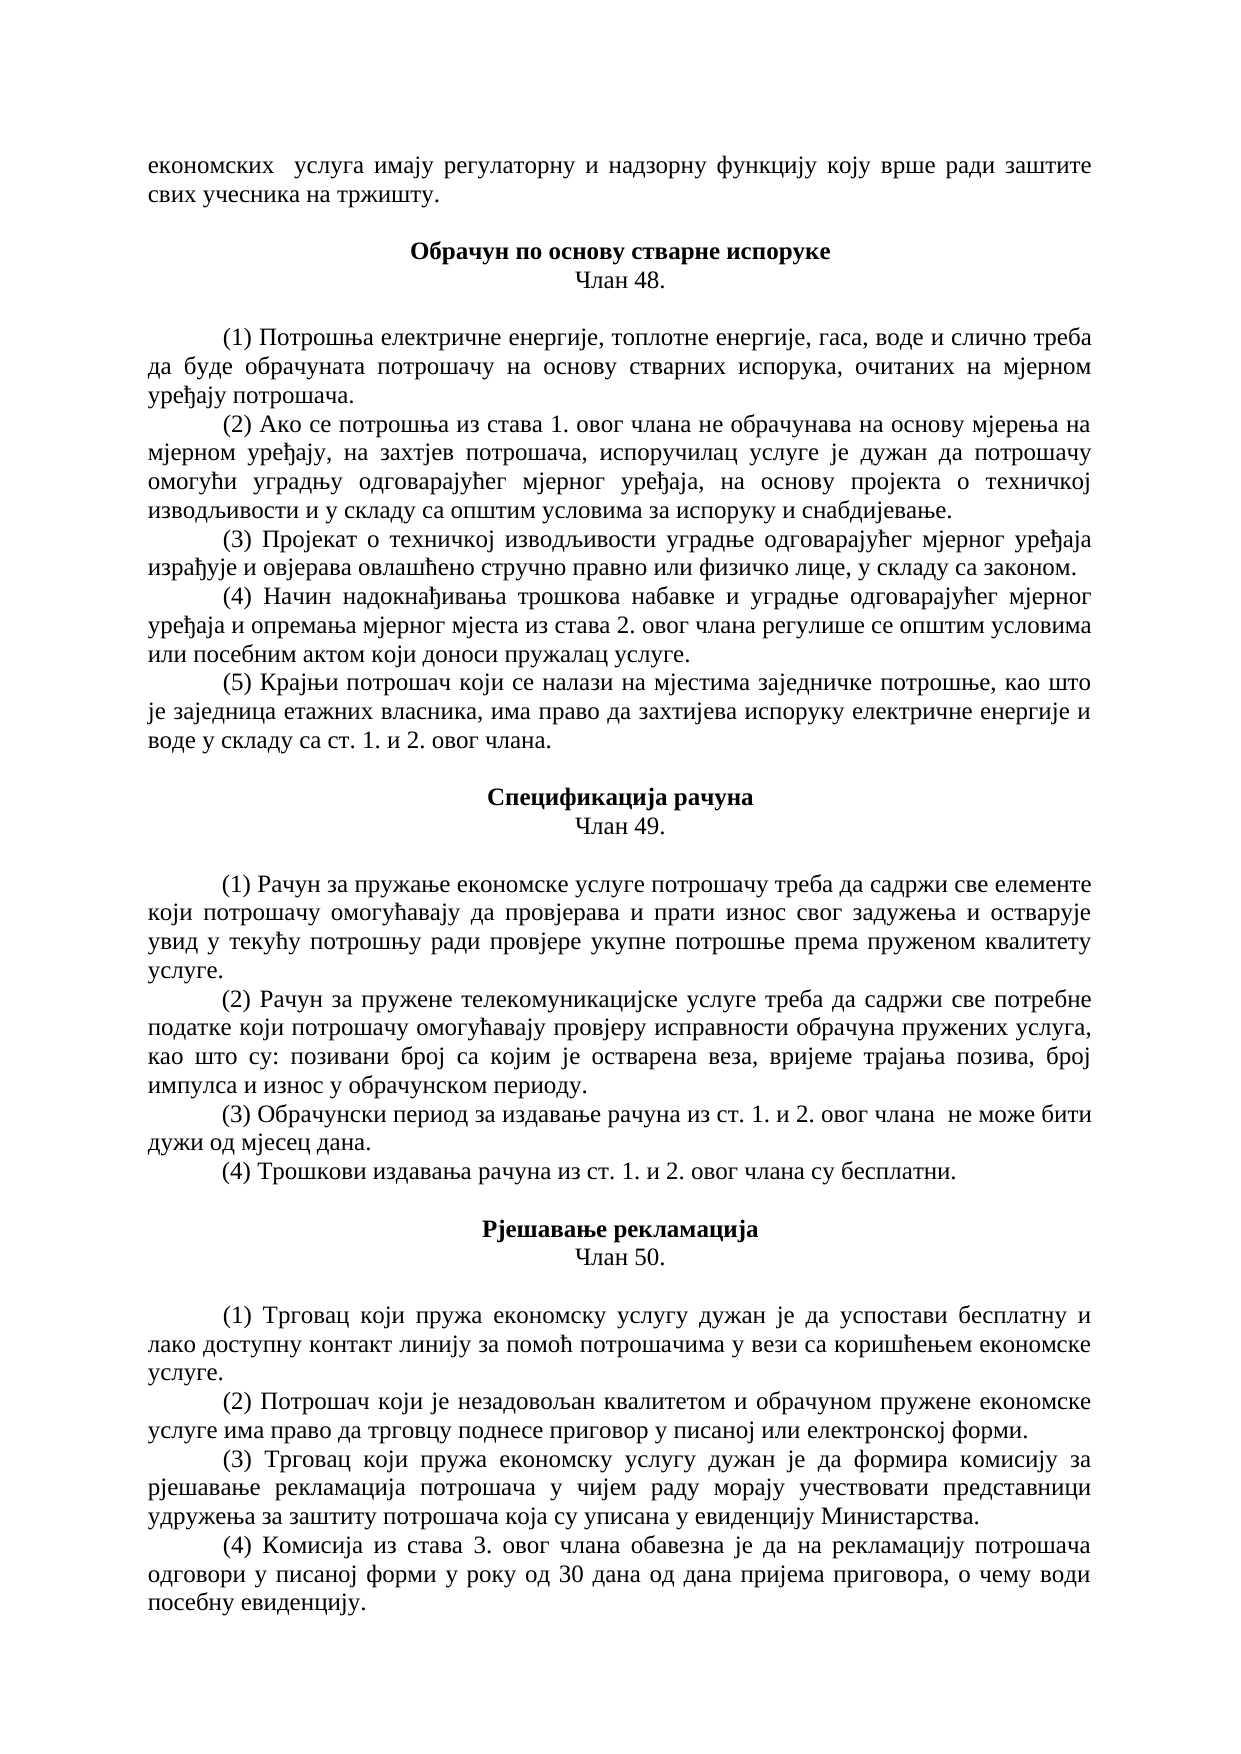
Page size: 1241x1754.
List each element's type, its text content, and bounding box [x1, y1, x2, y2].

text (3) Трговац који пружа економску услугу дужан је да формира комисију за рјешавање рекламација потрошача у чијем раду морају учествовати представници удружења за заштиту потрошача која су уписана у евиденцију Министарства. [148, 1444, 1092, 1530]
text (4) Начин надокнађивања трошкова набавке и уградње одговарајућег мјерног уређаја и опремања мјерног мјеста из става 2. овог члана регулише се општим условима или посебним актом који доноси пружалац услуге. [148, 581, 1092, 667]
text Члан 49. [148, 811, 1092, 840]
text (4) Комисија из става 3. овог члана обавезна је да на рекламацију потрошача одговори у писаној форми у року од 30 дана од дана пријема приговора, о чему води посебну евиденцију. [148, 1530, 1092, 1616]
text Спецификација рачуна [148, 782, 1092, 811]
text (1) Трговац који пружа економску услугу дужан је да успостави бесплатну и лако доступну контакт линију за помоћ потрошачима у вези са коришћењем економске услуге. [148, 1300, 1092, 1386]
text (2) Рачун за пружене телекомуникацијске услуге треба да садржи све потребне податке који потрошачу омогућавају провјеру исправности обрачуна пружених услуга, као што су: позивани број са којим је остварена веза, вријеме трајања позива, број импулса и износ у обрачунском периоду. [148, 984, 1092, 1099]
text (5) Крајњи потрошач који се налази на мјестима заједничке потрошње, као што је заједница етажних власника, има право да захтијева испоруку електричне енергије и воде у складу са ст. 1. и 2. овог члана. [148, 667, 1092, 754]
text Члан 48. [148, 265, 1092, 294]
text Обрачун по основу стварне испоруке [148, 236, 1092, 265]
text (1) Рачун за пружање економске услуге потрошачу треба да садржи све елементе који потрошачу омогућавају да провјерава и прати износ свог задужења и остварује увид у текућу потрошњу ради провјере укупне потрошње према пруженом квалитету услуге. [148, 869, 1092, 984]
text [148, 150, 1092, 207]
text (3) Обрачунски период за издавање рачуна из ст. 1. и 2. овог члана не може бити дужи од мјесец дана. [148, 1099, 1092, 1156]
text Члан 50. [148, 1242, 1092, 1271]
text (3) Пројекат о техничкој изводљивости уградње одговарајућег мјерног уређаја израђује и овјерава овлашћено стручно правно или физичко лице, у складу са законом. [148, 524, 1092, 581]
text (2) Ако се потрошња из става 1. овог члана не обрачунава на основу мјерења на мјерном уређају, на захтјев потрошача, испоручилац услуге је дужан да потрошачу омогући уградњу одговарајућег мјерног уређаја, на основу пројекта о техничкој изводљивости и у складу са општим условима за испоруку и снабдијевање. [148, 409, 1092, 524]
text (2) Потрошач који је незадовољан квалитетом и обрачуном пружене економске услуге има право да трговцу поднесе приговор у писаној или електронској форми. [148, 1386, 1092, 1444]
text (4) Трошкови издавања рачуна из ст. 1. и 2. овог члана су бесплатни. [148, 1156, 1092, 1185]
text Рјешавање рекламација [148, 1214, 1092, 1242]
text (1) Потрошња електричне енергије, топлотне енергије, гаса, воде и слично треба да буде обрачуната потрошачу на основу стварних испорука, очитаних на мјерном уређају потрошача. [148, 322, 1092, 409]
